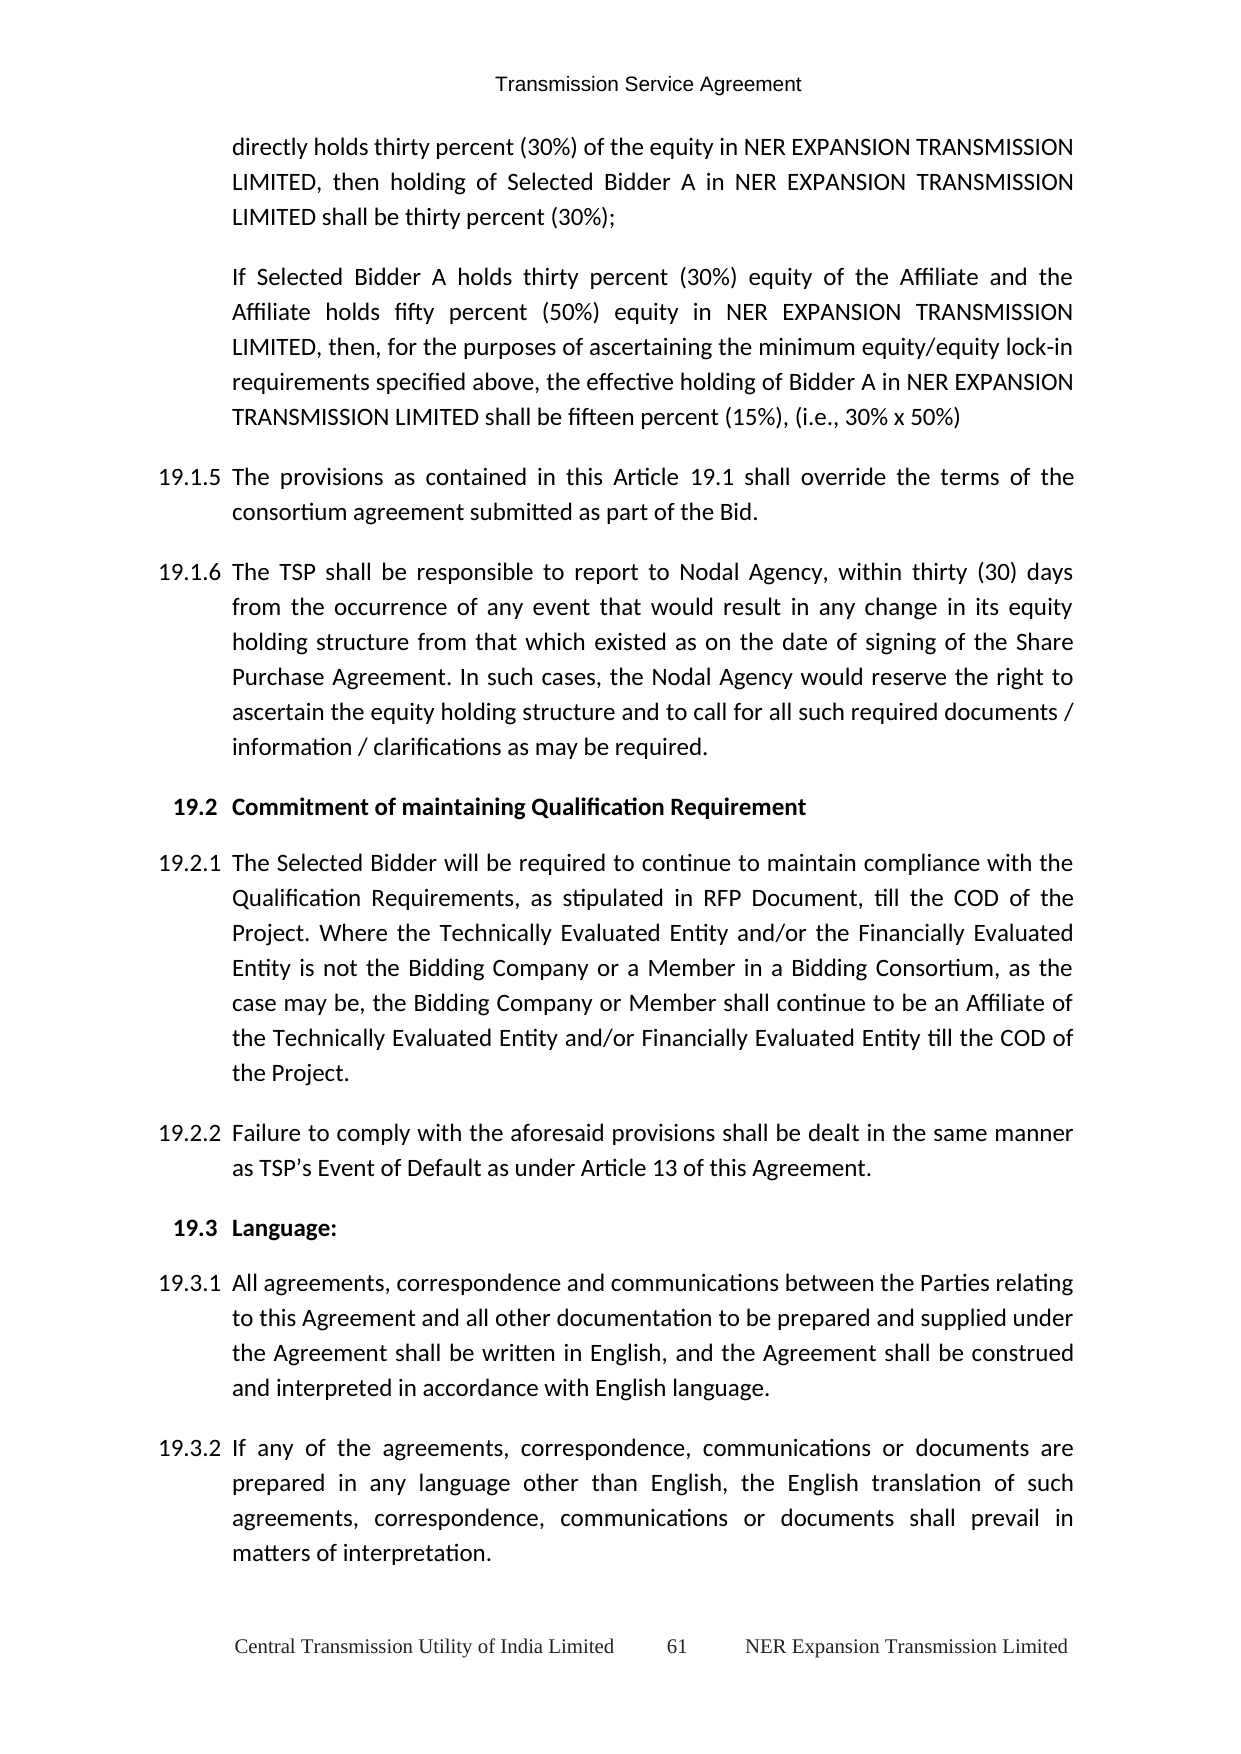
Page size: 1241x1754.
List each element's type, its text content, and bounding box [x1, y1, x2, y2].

subtitle If Selected Bidder A holds thirty percent (30%) equity of the Affiliate and the Affiliate holds fifty percent (50%) equity in NER EXPANSION TRANSMISSION LIMITED, then, for the purposes of ascertaining the minimum equity/equity lock-in requirements specified above, the effective holding of Bidder A in NER EXPANSION TRANSMISSION LIMITED shall be fifteen percent (15%), (i.e., 30% x 50%) [232, 261, 1075, 432]
subtitle If any of the agreements, correspondence, communications or documents are prepared in any language other than English, the English translation of such agreements, correspondence, communications or documents shall prevail in matters of interpretation. [158, 1432, 1075, 1568]
subtitle The Selected Bidder will be required to continue to maintain compliance with the Qualification Requirements, as stipulated in RFP Document, till the COD of the Project. Where the Technically Evaluated Entity and/or the Financially Evaluated Entity is not the Bidding Company or a Member in a Bidding Consortium, as the case may be, the Bidding Company or Member shall continue to be an Affiliate of the Technically Evaluated Entity and/or Financially Evaluated Entity till the COD of the Project. [158, 847, 1075, 1087]
subtitle Failure to comply with the aforesaid provisions shall be dealt in the same manner as TSP’s Event of Default as under Article 13 of this Agreement. [158, 1117, 1075, 1182]
subtitle Language: [173, 1212, 1075, 1242]
subtitle All agreements, correspondence and communications between the Parties relating to this Agreement and all other documentation to be prepared and supplied under the Agreement shall be written in English, and the Agreement shall be construed and interpreted in accordance with English language. [158, 1267, 1075, 1403]
subtitle Commitment of maintaining Qualification Requirement [173, 791, 1075, 822]
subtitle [232, 131, 1075, 232]
subtitle The provisions as contained in this Article 19.1 shall override the terms of the consortium agreement submitted as part of the Bid. [158, 461, 1075, 527]
subtitle The TSP shall be responsible to report to Nodal Agency, within thirty (30) days from the occurrence of any event that would result in any change in its equity holding structure from that which existed as on the date of signing of the Share Purchase Agreement. In such cases, the Nodal Agency would reserve the right to ascertain the equity holding structure and to call for all such required documents / information / clarifications as may be required. [158, 556, 1075, 762]
